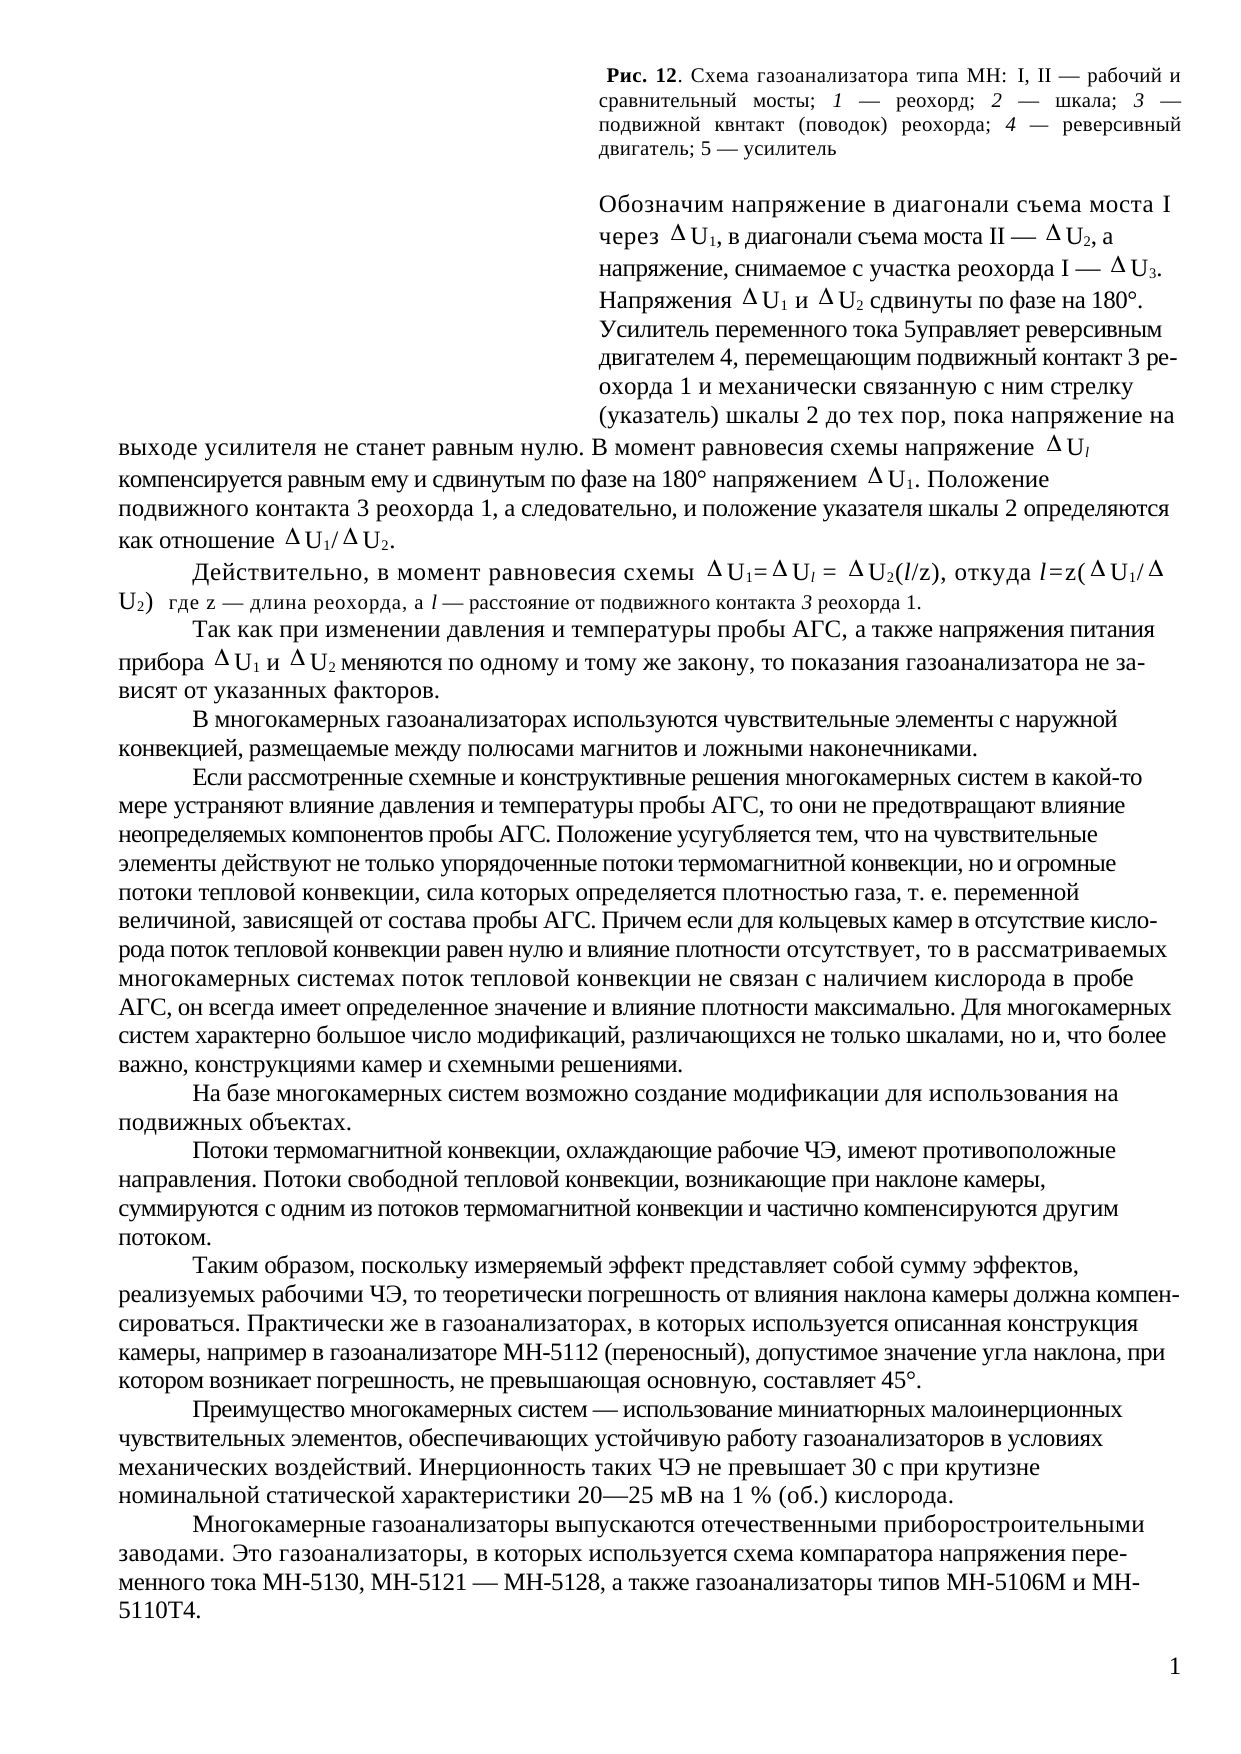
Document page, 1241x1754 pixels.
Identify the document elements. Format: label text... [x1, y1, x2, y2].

text Преимущество многокамерных систем — использование миниатюрных малоинерционных чувствительных элементов, обеспечивающих устойчивую работу газоанализаторов в условиях механических воздействий. Инерционность таких ЧЭ не превышает 30 с при крутизне номинальной статической характеристики 20—25 мВ на 1 % (об.) кислорода. [118, 1394, 1181, 1509]
text Так как при изменении давления и температуры пробы АГС, а также напряжения питания прибора U1 и U2 меняются по одному и тому же закону, то показания газоанализатора не зависят от указанных факторов. [118, 614, 1181, 704]
text Обозначим напряжение в диагонали съема моста I через U1, в диагонали съема моста II — U2, а напряжение, снимаемое с участка реохорда I — U3. Напряжения U1 и U2 сдвинуты по фазе на 180°. Усилитель переменного тока 5управляет реверсивным двигателем 4, перемещающим подвижный контакт 3 реохорда 1 и механически связанную с ним стрелку (указатель) шкалы 2 до тех пор, пока напряжение на выходе усилителя не станет равным нулю. В момент равновесия схемы напряжение Ul компенсируется равным ему и сдвинутым по фазе на 180° напряжением U1. Положение подвижного контакта 3 реохорда 1, а следовательно, и положение указателя шкалы 2 определяются как отношение U1/U2. [118, 189, 1181, 554]
text На базе многокамерных систем возможно создание модификации для использования на подвижных объектах. [118, 1078, 1181, 1135]
text В многокамерных газоанализаторах используются чувствительные элементы с наружной конвекцией, размещаемые между полюсами магнитов и ложными наконечниками. [118, 704, 1181, 762]
text Многокамерные газоанализаторы выпускаются отечественными приборостроительными заводами. Это газоанализаторы, в которых используется схема компаратора напряжения переменного тока МН-5130, МН-5121 — МН-5128, а также газоанализаторы типов МН-5106М и МН-5110Т4. [118, 1509, 1181, 1624]
text Таким образом, поскольку измеряемый эффект представляет собой сумму эффектов, реализуемых рабочими ЧЭ, то теоретически погрешность от влияния наклона камеры должна компенсироваться. Практически же в газоанализаторах, в которых используется описанная конструкция камеры, например в газоанализаторе МН-5112 (переносный), допустимое значение угла наклона, при котором возникает погрешность, не превышающая основную, составляет 45°. [118, 1250, 1181, 1394]
text Рис. 12. Схема газоанализатора типа МН: I, II — рабочий и сравнительный мосты; 1 — реохорд; 2 — шкала; 3 — подвижной квнтакт (поводок) реохорда; 4 — реверсивный двигатель; 5 — усилитель [118, 59, 1181, 160]
text Действительно, в момент равновесия схемы U1=Ul = U2(l/z), откуда l=z(U1/U2) где z — длина реохорда, а l — расстояние от подвижного контакта 3 реохорда 1. [118, 554, 1181, 614]
text Если рассмотренные схемные и конструктивные решения многокамерных систем в какой-то мере устраняют влияние давления и температуры пробы АГС, то они не предотвращают влияние неопределяемых компонентов пробы АГС. Положение усугубляется тем, что на чувствительные элементы действуют не только упорядоченные потоки термомагнитной конвекции, но и огромные потоки тепловой конвекции, сила которых определяется плотностью газа, т. е. переменной величиной, зависящей от состава пробы АГС. Причем если для кольцевых камер в отсутствие кислорода поток тепловой конвекции равен нулю и влияние плотности отсутствует, то в рассматриваемых многокамерных системах поток тепловой конвекции не связан с наличием кислорода в пробе АГС, он всегда имеет определенное значение и влияние плотности максимально. Для многокамерных систем характерно большое число модификаций, различающихся не только шкалами, но и, что более важно, конструкциями камер и схемными решениями. [118, 762, 1181, 1078]
text Потоки термомагнитной конвекции, охлаждающие рабочие ЧЭ, имеют противоположные направления. Потоки свободной тепловой конвекции, возникающие при наклоне камеры, суммируются с одним из потоков термомагнитной конвекции и частично компенсируются другим потоком. [118, 1135, 1181, 1250]
